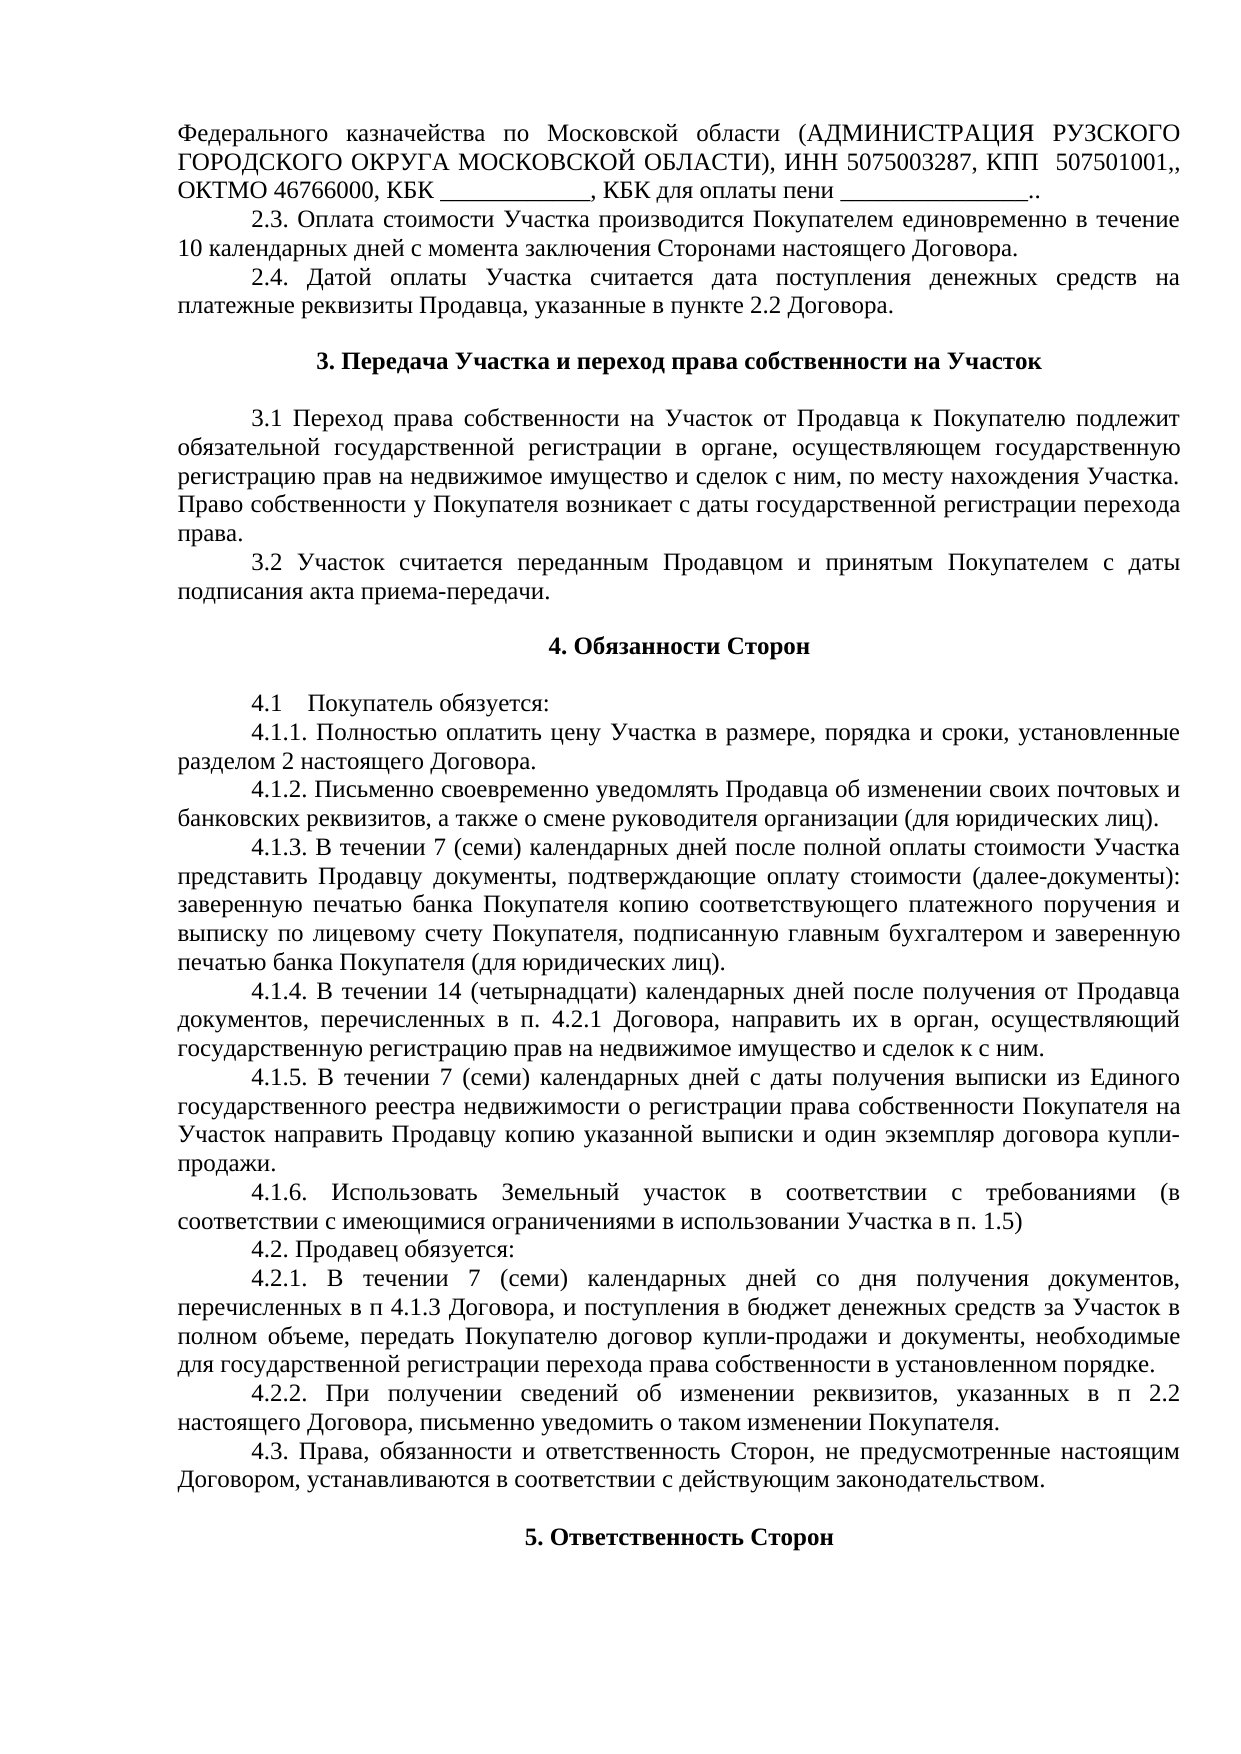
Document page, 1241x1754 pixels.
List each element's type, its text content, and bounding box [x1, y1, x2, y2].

text 4.1.6. Использовать Земельный участок в соответствии с требованиями (в соответствии с имеющимися ограничениями в использовании Участка в п. 1.5) [177, 1177, 1181, 1234]
text 4.1.1. Полностью оплатить цену Участка в размере, порядка и сроки, установленные разделом 2 настоящего Договора. [177, 717, 1181, 774]
text 5. Ответственность Сторон [177, 1522, 1181, 1551]
text 3.2 Участок считается переданным Продавцом и принятым Покупателем с даты подписания акта приема-передачи. [177, 547, 1181, 604]
text 4.2. Продавец обязуется: [177, 1234, 1181, 1263]
text 4.2.2. При получении сведений об изменении реквизитов, указанных в п 2.2 настоящего Договора, письменно уведомить о таком изменении Покупателя. [177, 1378, 1181, 1436]
text 3.1 Переход права собственности на Участок от Продавца к Покупателю подлежит обязательной государственной регистрации в органе, осуществляющем государственную регистрацию прав на недвижимое имущество и сделок с ним, по месту нахождения Участка. Право собственности у Покупателя возникает с даты государственной регистрации перехода права. [177, 403, 1181, 547]
text 4. Обязанности Сторон [177, 631, 1181, 659]
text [177, 118, 1181, 204]
text 4.1.4. В течении 14 (четырнадцати) календарных дней после получения от Продавца документов, перечисленных в п. 4.2.1 Договора, направить их в орган, осуществляющий государственную регистрацию прав на недвижимое имущество и сделок к с ним. [177, 976, 1181, 1062]
text 2.3. Оплата стоимости Участка производится Покупателем единовременно в течение 10 календарных дней с момента заключения Сторонами настоящего Договора. [177, 204, 1181, 262]
text 4.1.2. Письменно своевременно уведомлять Продавца об изменении своих почтовых и банковских реквизитов, а также о смене руководителя организации (для юридических лиц). [177, 774, 1181, 832]
text 4.1.3. В течении 7 (семи) календарных дней после полной оплаты стоимости Участка представить Продавцу документы, подтверждающие оплату стоимости (далее-документы): заверенную печатью банка Покупателя копию соответствующего платежного поручения и выписку по лицевому счету Покупателя, подписанную главным бухгалтером и заверенную печатью банка Покупателя (для юридических лиц). [177, 832, 1181, 976]
text 4.3. Права, обязанности и ответственность Сторон, не предусмотренные настоящим Договором, устанавливаются в соответствии с действующим законодательством. [177, 1436, 1181, 1493]
text 4.1.5. В течении 7 (семи) календарных дней с даты получения выписки из Единого государственного реестра недвижимости о регистрации права собственности Покупателя на Участок направить Продавцу копию указанной выписки и один экземпляр договора купли-продажи. [177, 1062, 1181, 1177]
text 2.4. Датой оплаты Участка считается дата поступления денежных средств на платежные реквизиты Продавца, указанные в пункте 2.2 Договора. [177, 262, 1181, 319]
text 4.1 Покупатель обязуется: [177, 688, 1181, 717]
text 4.2.1. В течении 7 (семи) календарных дней со дня получения документов, перечисленных в п 4.1.3 Договора, и поступления в бюджет денежных средств за Участок в полном объеме, передать Покупателю договор купли-продажи и документы, необходимые для государственной регистрации перехода права собственности в установленном порядке. [177, 1263, 1181, 1378]
text 3. Передача Участка и переход права собственности на Участок [177, 346, 1181, 374]
